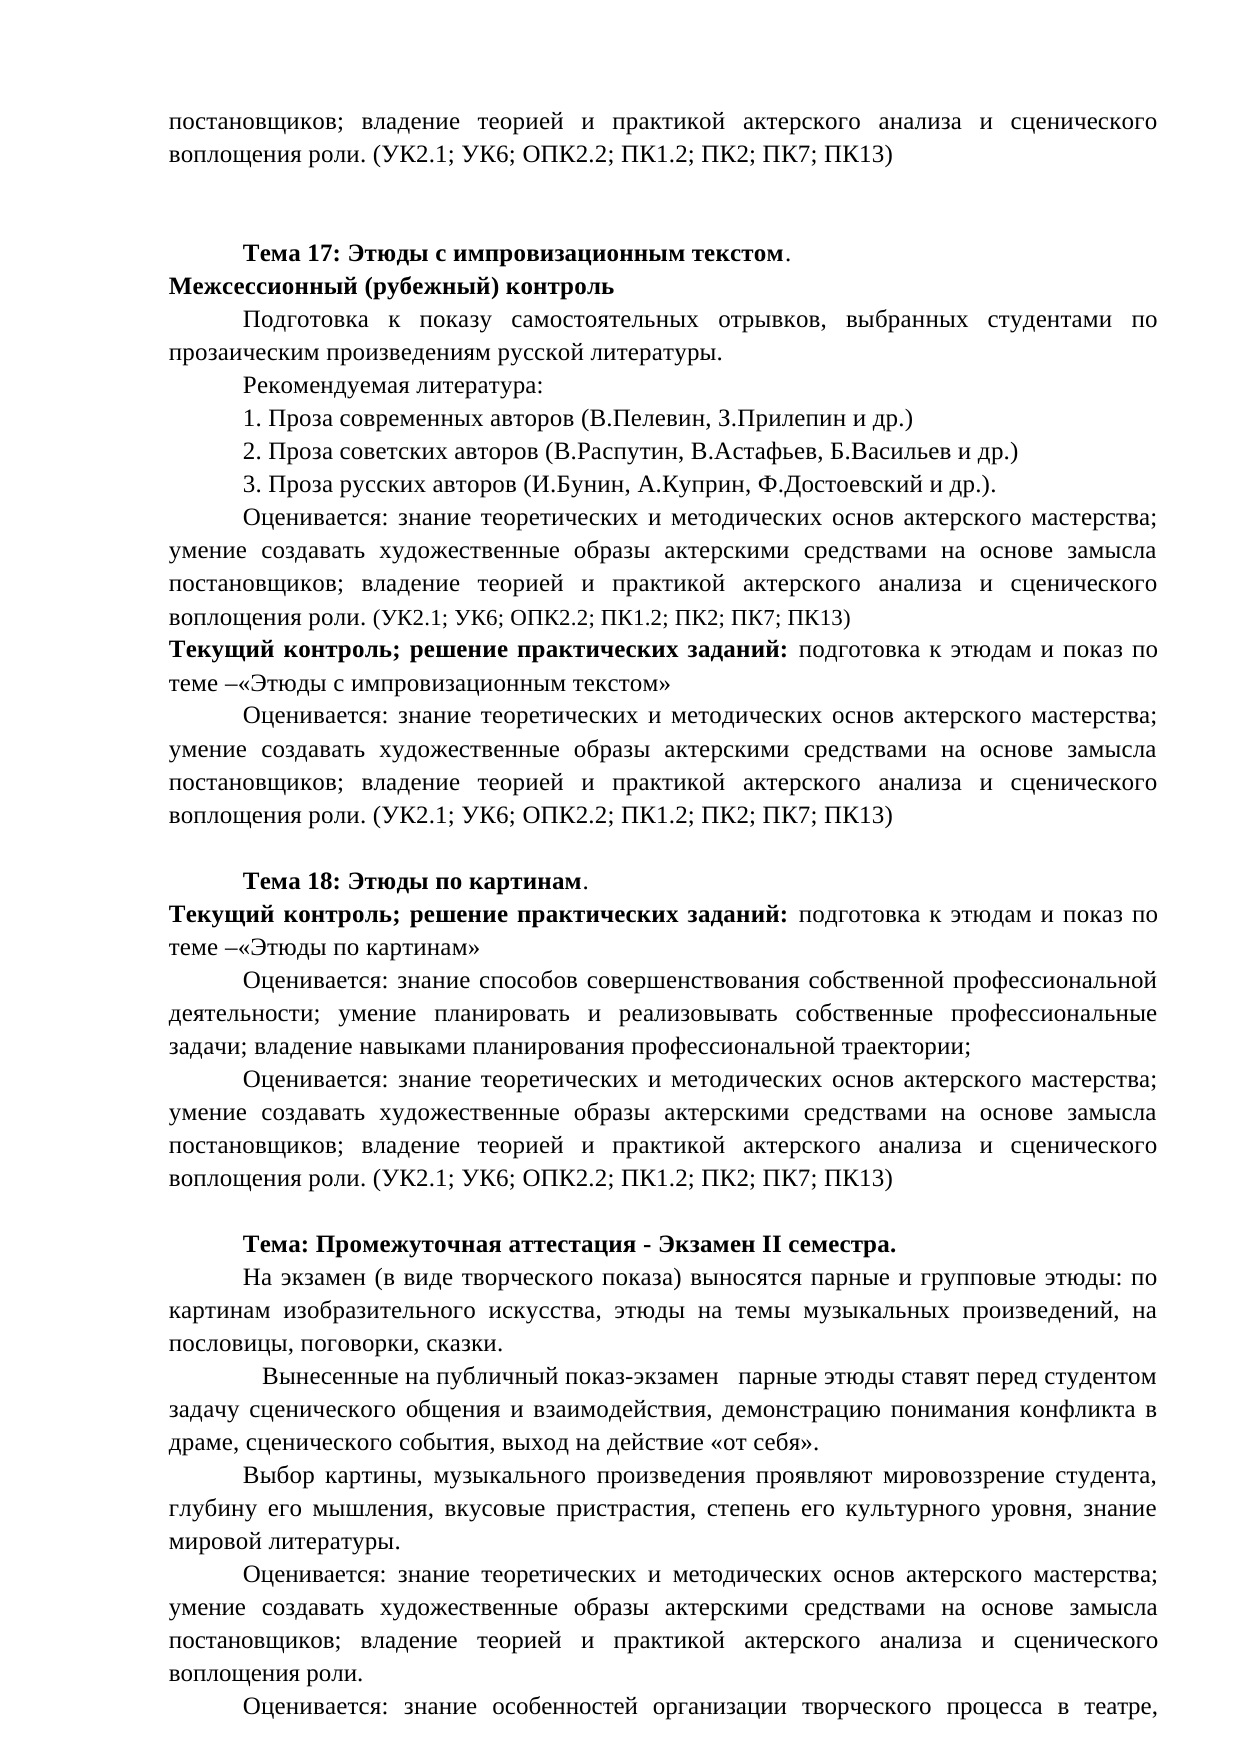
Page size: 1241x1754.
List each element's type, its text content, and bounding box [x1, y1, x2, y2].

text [169, 106, 1159, 168]
text Межсессионный (рубежный) контроль [169, 271, 1159, 300]
text Рекомендуемая литература: [169, 370, 1159, 399]
text Текущий контроль; решение практических заданий: подготовка к этюдам и показ по теме –«Этюды с импровизационным текстом» [169, 634, 1159, 696]
text Тема 18: Этюды по картинам. [169, 866, 1159, 894]
text 3. Проза русских авторов (И.Бунин, А.Куприн, Ф.Достоевский и др.). [169, 469, 1159, 498]
text Тема: Промежуточная аттестация - Экзамен II семестра. [169, 1229, 1159, 1258]
text Тема 17: Этюды с импровизационным текстом. [169, 238, 1159, 267]
text Текущий контроль; решение практических заданий: подготовка к этюдам и показ по теме –«Этюды по картинам» [169, 899, 1159, 961]
text Подготовка к показу самостоятельных отрывков, выбранных студентами по прозаическим произведениям русской литературы. [169, 304, 1159, 366]
text Выбор картины, музыкального произведения проявляют мировоззрение студента, глубину его мышления, вкусовые пристрастия, степень его культурного уровня, знание мировой литературы. [169, 1460, 1159, 1555]
text Оценивается: знание способов совершенствования собственной профессиональной деятельности; умение планировать и реализовывать собственные профессиональные задачи; владение навыками планирования профессиональной траектории; [169, 965, 1159, 1059]
text 1. Проза современных авторов (В.Пелевин, З.Прилепин и др.) [169, 403, 1159, 432]
text Вынесенные на публичный показ-экзамен парные этюды ставят перед студентом задачу сценического общения и взаимодействия, демонстрацию понимания конфликта в драме, сценического события, выход на действие «от себя». [169, 1361, 1159, 1456]
text На экзамен (в виде творческого показа) выносятся парные и групповые этюды: по картинам изобразительного искусства, этюды на темы музыкальных произведений, на пословицы, поговорки, сказки. [169, 1262, 1159, 1357]
text Оценивается: знание теоретических и методических основ актерского мастерства; умение создавать художественные образы актерскими средствами на основе замысла постановщиков; владение теорией и практикой актерского анализа и сценического воплощения роли. [169, 1559, 1159, 1687]
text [169, 1691, 1159, 1720]
text 2. Проза советских авторов (В.Распутин, В.Астафьев, Б.Васильев и др.) [169, 436, 1159, 465]
